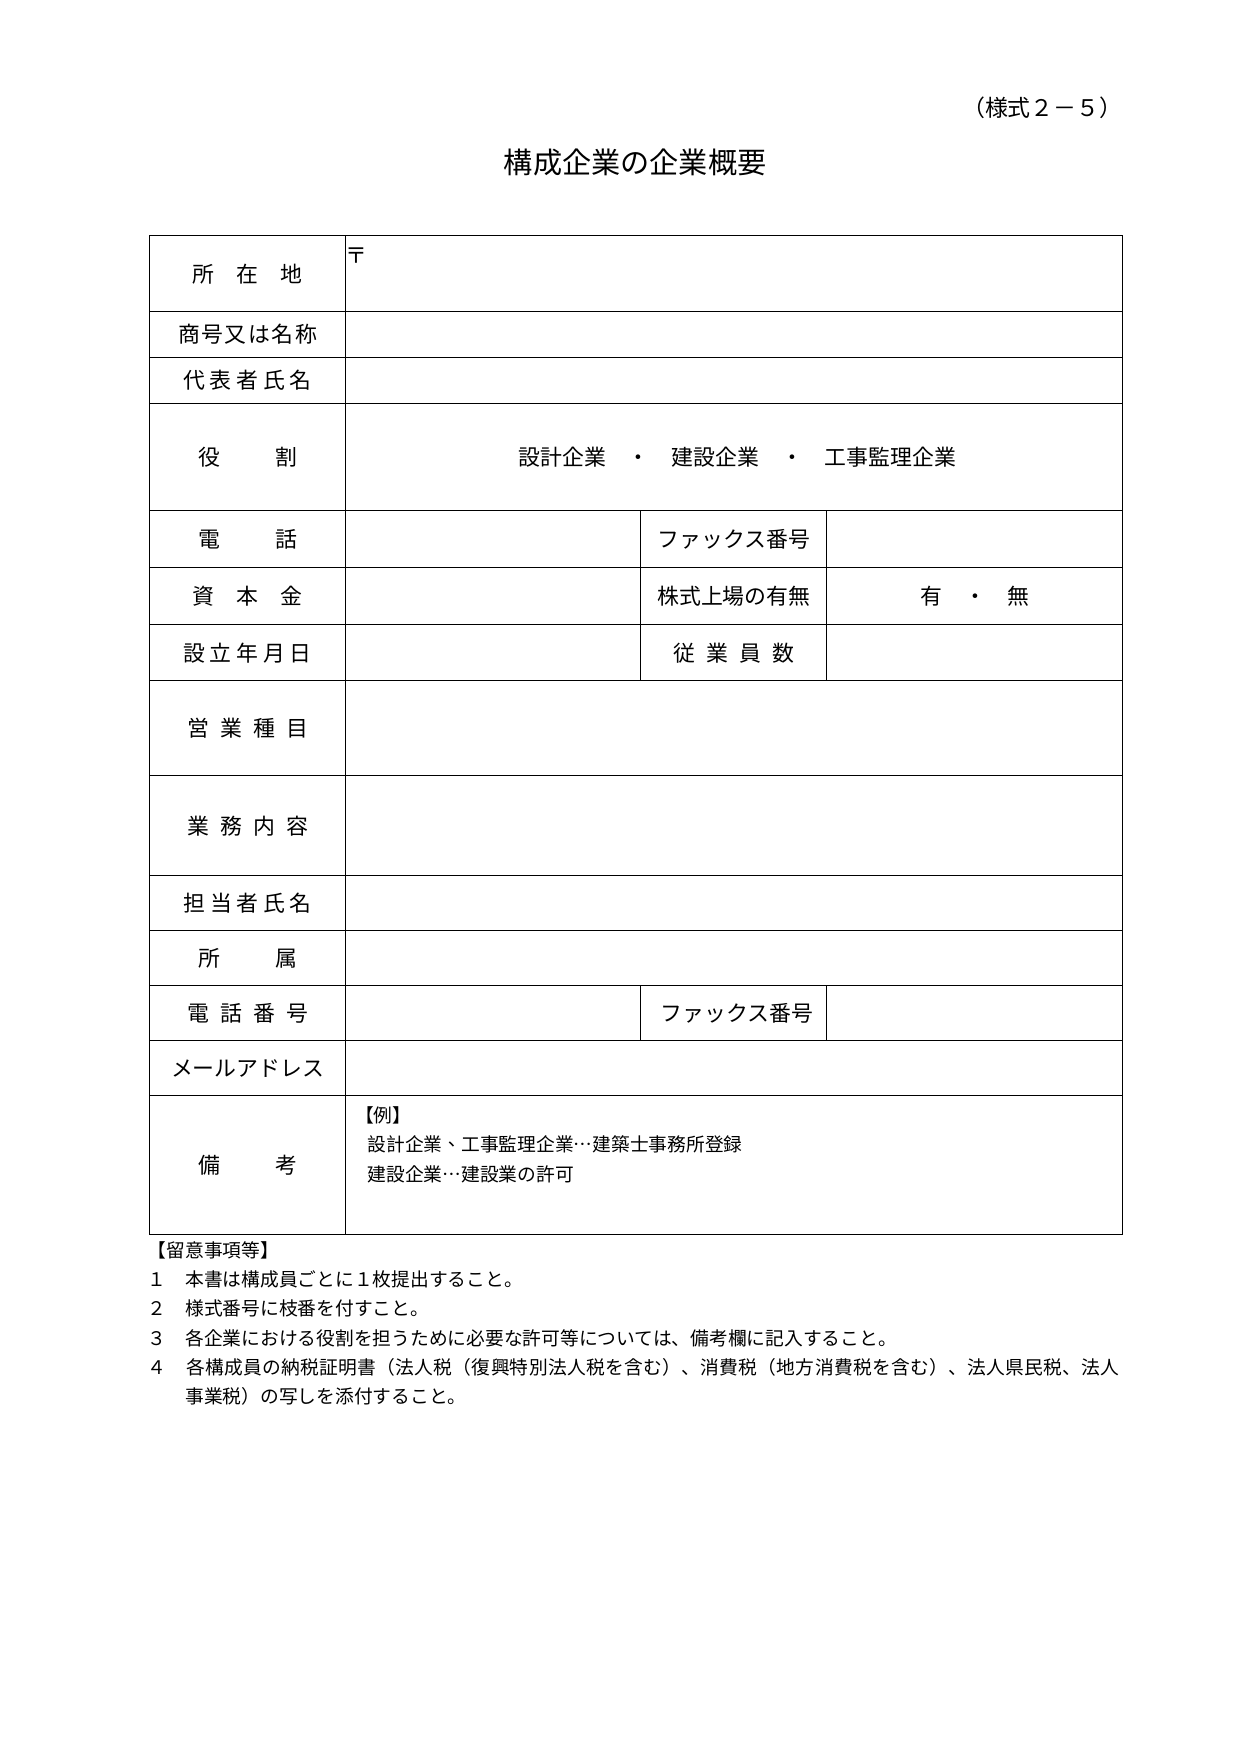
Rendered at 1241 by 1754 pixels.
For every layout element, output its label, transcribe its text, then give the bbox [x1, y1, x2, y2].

text １ 本書は構成員ごとに１枚提出すること。 [148, 1263, 1122, 1292]
text （様式２－５） [148, 89, 1122, 123]
table_cell 有 ・ 無 [827, 568, 1122, 623]
table_cell ファックス番号 [641, 986, 826, 1040]
table_cell [827, 625, 1122, 680]
table_cell 営業種目 [150, 681, 345, 775]
text ２ 様式番号に枝番を付すこと。 [148, 1292, 1122, 1322]
table_cell [346, 931, 1122, 985]
table_cell [827, 986, 1122, 1040]
table_cell 備考 [150, 1096, 345, 1233]
table_cell 担当者氏名 [150, 876, 345, 930]
text 【留意事項等】 [148, 1234, 1122, 1263]
table_header 〒 [346, 236, 1122, 311]
table_cell [346, 1041, 1122, 1094]
table_cell [346, 568, 640, 623]
table_cell ファックス番号 [641, 511, 826, 567]
table_header 所在地 [150, 236, 345, 311]
table_cell [346, 776, 1122, 875]
table_cell [346, 312, 1122, 357]
table_cell 設計企業 ・ 建設企業 ・ 工事監理企業 [346, 404, 1122, 510]
table_cell 所属 [150, 931, 345, 985]
table_cell 【例】 設計企業、工事監理企業…建築士事務所登録 建設企業…建設業の許可 [346, 1096, 1122, 1233]
table_cell [346, 511, 640, 567]
table_cell [346, 986, 640, 1040]
table_cell 電話 [150, 511, 345, 567]
table_cell 商号又は名称 [150, 312, 345, 357]
table_cell [346, 681, 1122, 775]
table_cell 代表者氏名 [150, 358, 345, 402]
text ３ 各企業における役割を担うために必要な許可等については、備考欄に記入すること。 [148, 1322, 1122, 1351]
table_cell メールアドレス [150, 1041, 345, 1094]
table_cell [346, 625, 640, 680]
table_cell 業務内容 [150, 776, 345, 875]
table_cell [346, 358, 1122, 402]
table_cell 設立年月日 [150, 625, 345, 680]
text ４ 各構成員の納税証明書（法人税（復興特別法人税を含む）、消費税（地方消費税を含む）、法人県民税、法人事業税）の写しを添付すること。 [148, 1351, 1122, 1409]
table_cell [346, 876, 1122, 930]
table_cell 資本金 [150, 568, 345, 623]
table_cell [827, 511, 1122, 567]
table_cell 役割 [150, 404, 345, 510]
table_cell 従業員数 [641, 625, 826, 680]
table_cell 株式上場の有無 [641, 568, 826, 623]
table_cell 電話番号 [150, 986, 345, 1040]
text 構成企業の企業概要 [148, 123, 1122, 198]
